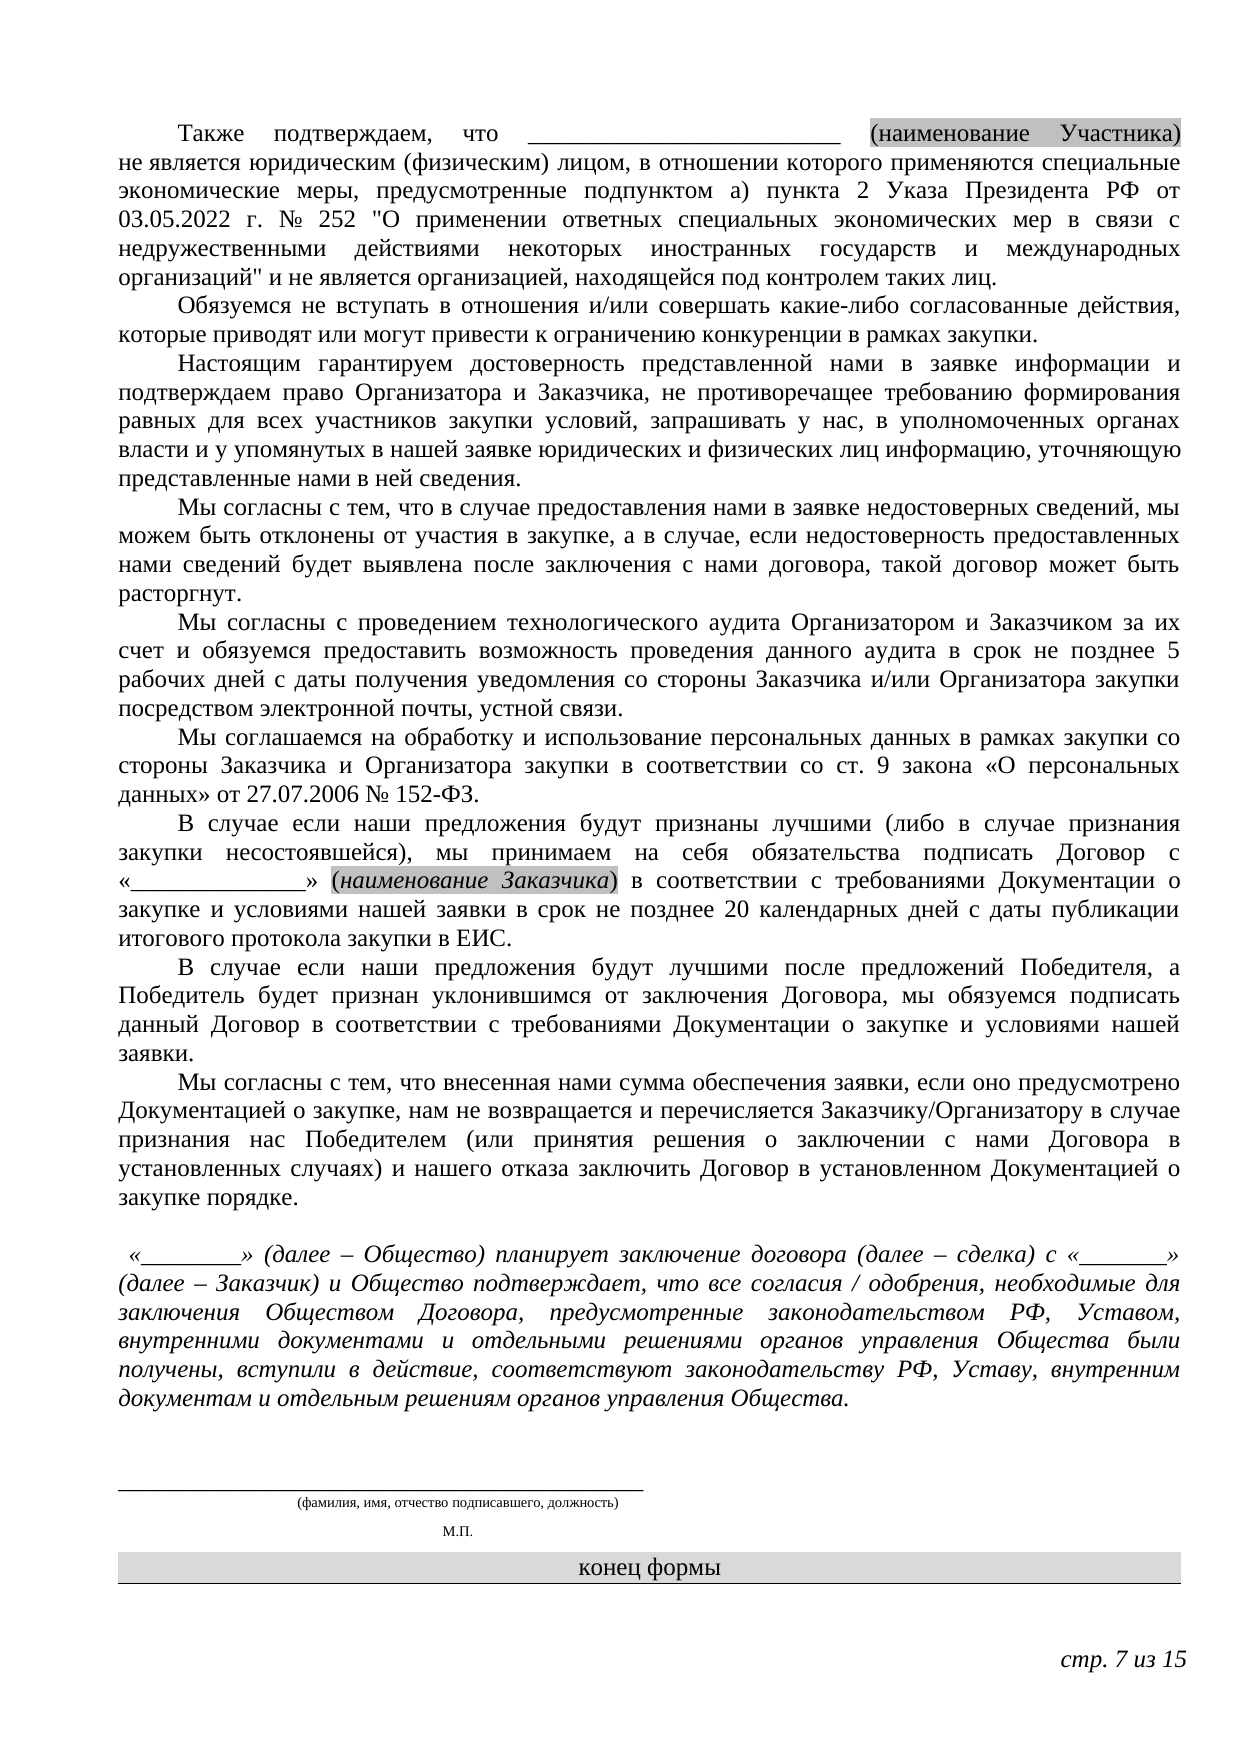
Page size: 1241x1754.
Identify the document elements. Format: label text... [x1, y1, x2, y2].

text Настоящим гарантируем достоверность представленной нами в заявке информации и подтверждаем право Организатора и Заказчика, не противоречащее требованию формирования равных для всех участников закупки условий, запрашивать у нас, в уполномоченных органах власти и у упомянутых в нашей заявке юридических и физических лиц информацию, уточняющую представленные нами в ней сведения. [118, 348, 1181, 492]
text «________» (далее – Общество) планирует заключение договора (далее – сделка) с «_______» (далее – Заказчик) и Общество подтверждает, что все согласия / одобрения, необходимые для заключения Обществом Договора, предусмотренные законодательством РФ, Уставом, внутренними документами и отдельными решениями органов управления Общества были получены, вступили в действие, соответствуют законодательству РФ, Уставу, внутренним документам и отдельным решениям органов управления Общества. [118, 1239, 1181, 1412]
text Обязуемся не вступать в отношения и/или совершать какие-либо согласованные действия, которые приводят или могут привести к ограничению конкуренции в рамках закупки. [118, 291, 1181, 348]
text В случае если наши предложения будут лучшими после предложений Победителя, а Победитель будет признан уклонившимся от заключения Договора, мы обязуемся подписать данный Договор в соответствии с требованиями Документации о закупке и условиями нашей заявки. [118, 952, 1181, 1067]
text конец формы [118, 1552, 1181, 1583]
text Мы согласны с проведением технологического аудита Организатором и Заказчиком за их счет и обязуемся предоставить возможность проведения данного аудита в срок не позднее 5 рабочих дней с даты получения уведомления со стороны Заказчика и/или Организатора закупки посредством электронной почты, устной связи. [118, 607, 1181, 722]
text В случае если наши предложения будут признаны лучшими (либо в случае признания закупки несостоявшейся), мы принимаем на себя обязательства подписать Договор с «______________» (наименование Заказчика) в соответствии с требованиями Документации о закупке и условиями нашей заявки в срок не позднее 20 календарных дней с даты публикации итогового протокола закупки в ЕИС. [118, 808, 1181, 952]
text Мы соглашаемся на обработку и использование персональных данных в рамках закупки со стороны Заказчика и Организатора закупки в соответствии со ст. 9 закона «О персональных данных» от 27.07.2006 № 152-ФЗ. [118, 722, 1181, 808]
text М.П. [118, 1523, 797, 1552]
text (фамилия, имя, отчество подписавшего, должность) [118, 1494, 797, 1523]
text Также подтверждаем, что _________________________ (наименование Участника) не является юридическим (физическим) лицом, в отношении которого применяются специальные экономические меры, предусмотренные подпунктом а) пункта 2 Указа Президента РФ от 03.05.2022 г. № 252 "О применении ответных специальных экономических мер в связи с недружественными действиями некоторых иностранных государств и международных организаций" и не является организацией, находящейся под контролем таких лиц. [118, 118, 1181, 291]
text __________________________________________ [118, 1466, 1181, 1494]
text Мы согласны с тем, что внесенная нами сумма обеспечения заявки, если оно предусмотрено Документацией о закупке, нам не возвращается и перечисляется Заказчику/Организатору в случае признания нас Победителем (или принятия решения о заключении с нами Договора в установленных случаях) и нашего отказа заключить Договор в установленном Документацией о закупке порядке. [118, 1067, 1181, 1211]
text Мы согласны с тем, что в случае предоставления нами в заявке недостоверных сведений, мы можем быть отклонены от участия в закупке, а в случае, если недостоверность предоставленных нами сведений будет выявлена после заключения с нами договора, такой договор может быть расторгнут. [118, 492, 1181, 607]
